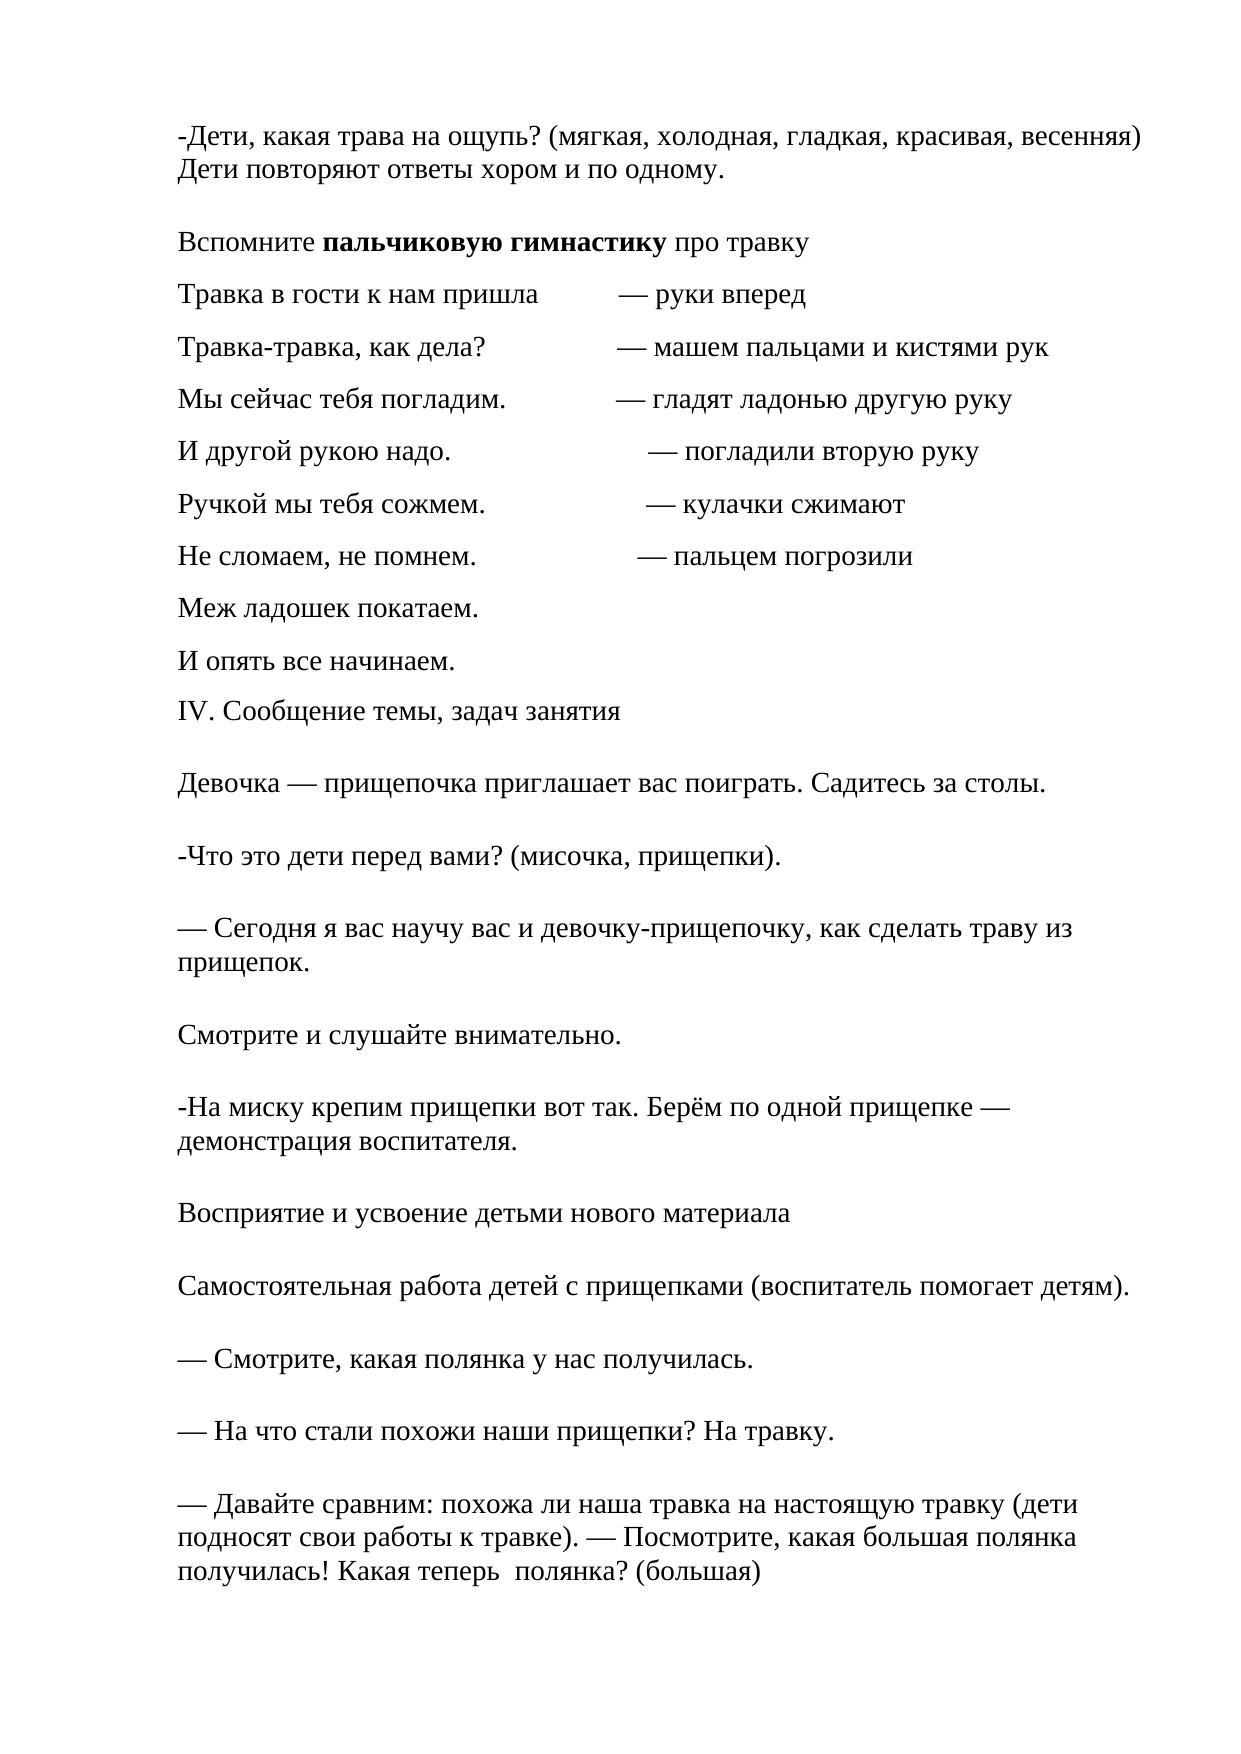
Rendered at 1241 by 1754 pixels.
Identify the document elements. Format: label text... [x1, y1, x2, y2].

text И опять все начинаем. [177, 643, 1152, 676]
text Самостоятельная работа детей с прищепками (воспитатель помогает детям). [177, 1268, 1152, 1302]
text Вспомните пальчиковую гимнастику про травку [177, 224, 1152, 258]
text Смотрите и слушайте внимательно. [177, 1017, 1152, 1050]
text Ручкой мы тебя сожмем. — кулачки сжимают [177, 486, 1152, 519]
text — Смотрите, какая полянка у нас получилась. [177, 1341, 1152, 1374]
text Девочка — прищепочка приглашает вас поиграть. Садитесь за столы. [177, 765, 1152, 799]
text -На миску крепим прищепки вот так. Берём по одной прищепке — демонстрация воспитателя. [177, 1089, 1152, 1156]
text И другой рукою надо. — погладили вторую руку [177, 433, 1152, 467]
text -Что это дети перед вами? (мисочка, прищепки). [177, 838, 1152, 872]
text Восприятие и усвоение детьми нового материала [177, 1196, 1152, 1229]
text Травка в гости к нам пришла — руки вперед [177, 277, 1152, 310]
text — На что стали похожи наши прищепки? На травку. [177, 1413, 1152, 1447]
text — Сегодня я вас научу вас и девочку-прищепочку, как сделать траву из прищепок. [177, 911, 1152, 978]
text Меж ладошек покатаем. [177, 590, 1152, 624]
text -Дети, какая трава на ощупь? (мягкая, холодная, гладкая, красивая, весенняя) Дети повторяют ответы хором и по одному. [177, 118, 1152, 185]
text Травка-травка, как дела? — машем пальцами и кистями рук [177, 329, 1152, 362]
text ІV. Сообщение темы, задач занятия [177, 693, 1152, 726]
text Не сломаем, не помнем. — пальцем погрозили [177, 538, 1152, 572]
text — Давайте сравним: похожа ли наша травка на настоящую травку (дети подносят свои работы к травке). — Посмотрите, какая большая полянка получилась! Какая теперь полянка? (большая) [177, 1486, 1152, 1587]
text Мы сейчас тебя погладим. — гладят ладонью другую руку [177, 381, 1152, 415]
